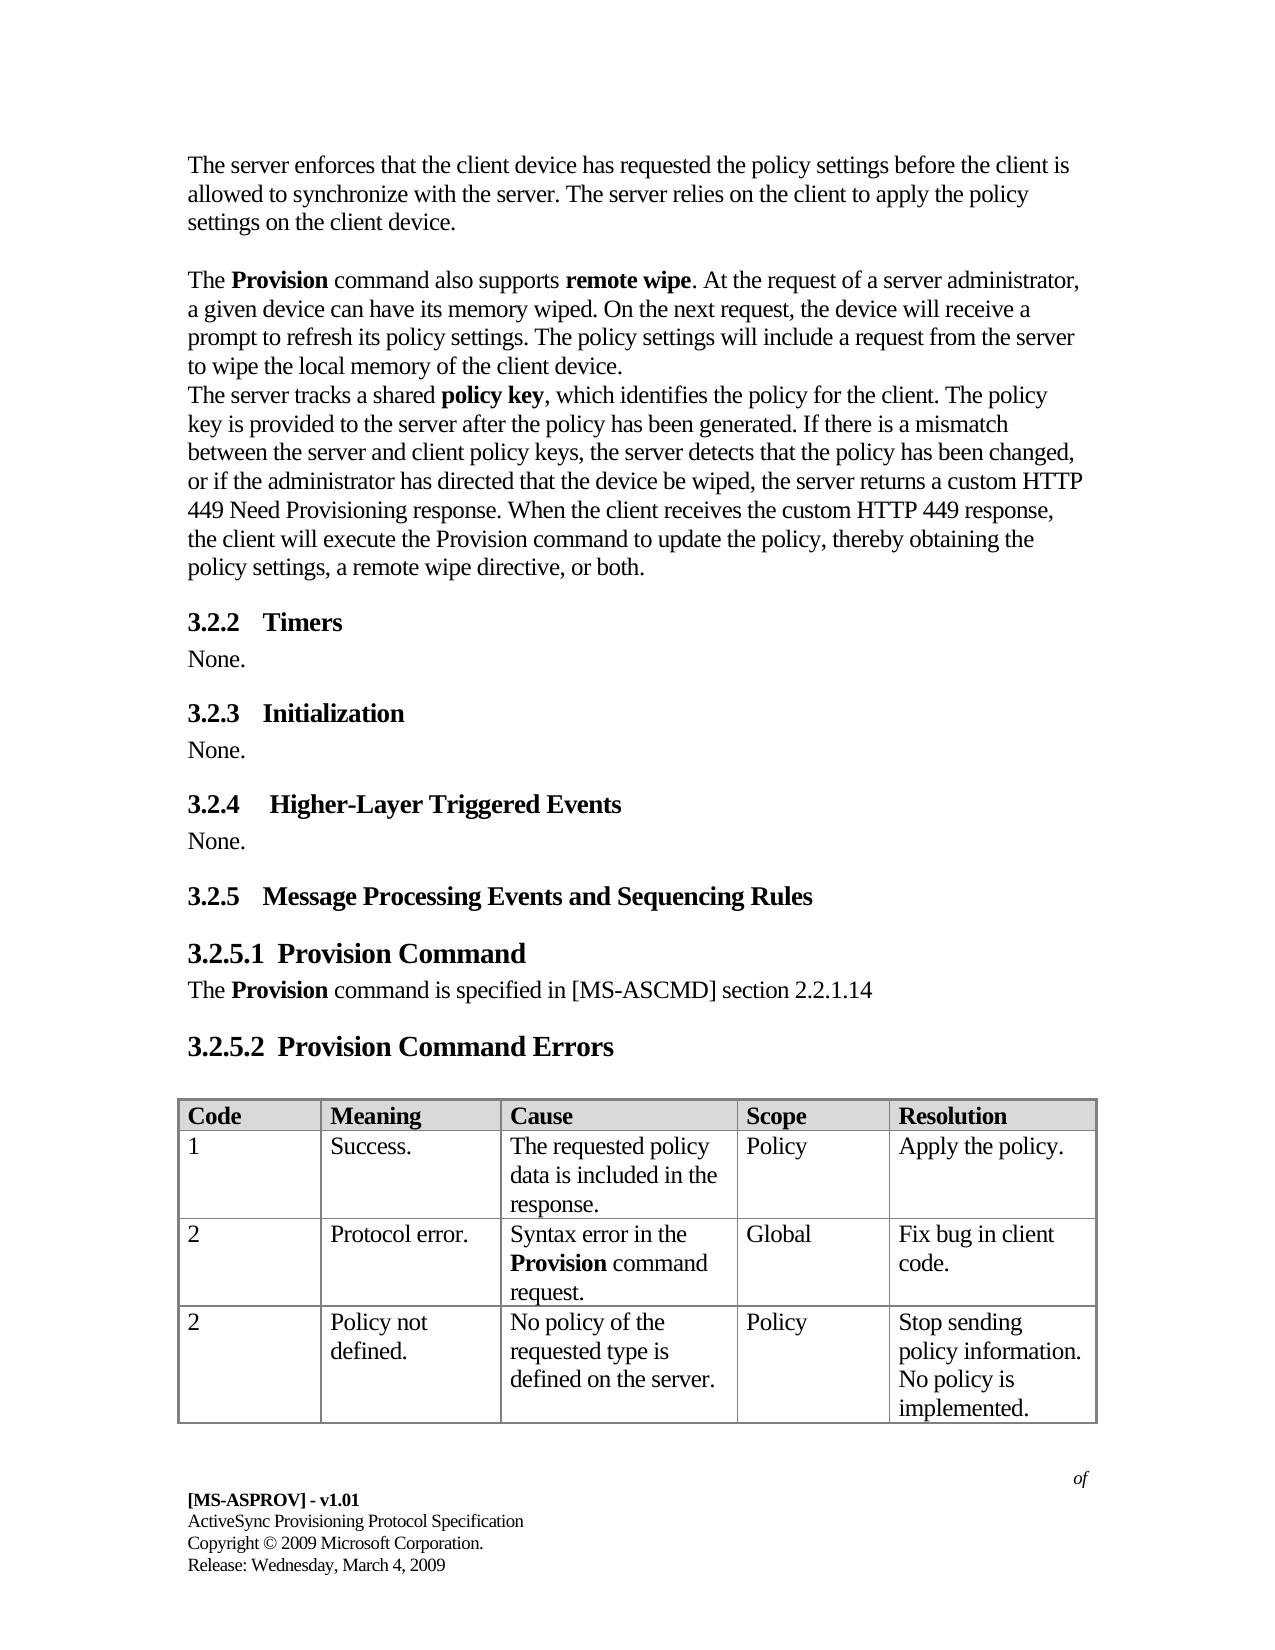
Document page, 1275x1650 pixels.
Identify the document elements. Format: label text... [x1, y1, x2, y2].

subtitle Message Processing Events and Sequencing Rules [187, 880, 1087, 911]
table_cell Syntax error in the Provision command request. [502, 1219, 737, 1305]
subtitle Timers [187, 606, 1087, 637]
table_header Scope [738, 1101, 889, 1130]
subtitle Higher-Layer Triggered Events [187, 788, 1087, 820]
table_cell Policy [738, 1131, 889, 1218]
table_header Resolution [890, 1101, 1095, 1130]
text None. [187, 735, 1087, 763]
text The server enforces that the client device has requested the policy settings before the client is allowed to synchronize with the server. The server relies on the client to apply the policy settings on the client device. [187, 150, 1087, 236]
text None. [187, 644, 1087, 672]
table_cell Success. [322, 1131, 500, 1218]
table_cell The requested policy data is included in the response. [502, 1131, 737, 1218]
table_cell Policy [738, 1307, 889, 1422]
table_cell 1 [180, 1131, 320, 1218]
table_cell Global [738, 1219, 889, 1305]
table_header Code [180, 1101, 320, 1130]
table_header Cause [502, 1101, 737, 1130]
table_cell Fix bug in client code. [890, 1219, 1095, 1305]
text The Provision command is specified in [MS-ASCMD] section 2.2.1.14 [187, 976, 1087, 1004]
table_cell Protocol error. [322, 1219, 500, 1305]
table_cell Policy not defined. [322, 1307, 500, 1422]
table_cell 2 [180, 1219, 320, 1305]
table_cell No policy of the requested type is defined on the server. [502, 1307, 737, 1422]
text None. [187, 826, 1087, 855]
text The Provision command also supports remote wipe. At the request of a server administrator, a given device can have its memory wiped. On the next request, the device will receive a prompt to refresh its policy settings. The policy settings will include a request from the server to wipe the local memory of the client device. [187, 265, 1087, 380]
table_cell Stop sending policy information. No policy is implemented. [890, 1307, 1095, 1422]
text The server tracks a shared policy key, which identifies the policy for the client. The policy key is provided to the server after the policy has been generated. If there is a mismatch between the server and client policy keys, the server detects that the policy has been changed, or if the administrator has directed that the device be wiped, the server returns a custom HTTP 449 Need Provisioning response. When the client receives the custom HTTP 449 response, the client will execute the Provision command to update the policy, thereby obtaining the policy settings, a remote wipe directive, or both. [187, 380, 1087, 581]
subtitle Provision Command Errors [187, 1029, 1087, 1063]
subtitle Provision Command [187, 936, 1087, 969]
subtitle Initialization [187, 697, 1087, 728]
table_cell Apply the policy. [890, 1131, 1095, 1218]
table_cell 2 [180, 1307, 320, 1422]
table_header Meaning [322, 1101, 500, 1130]
